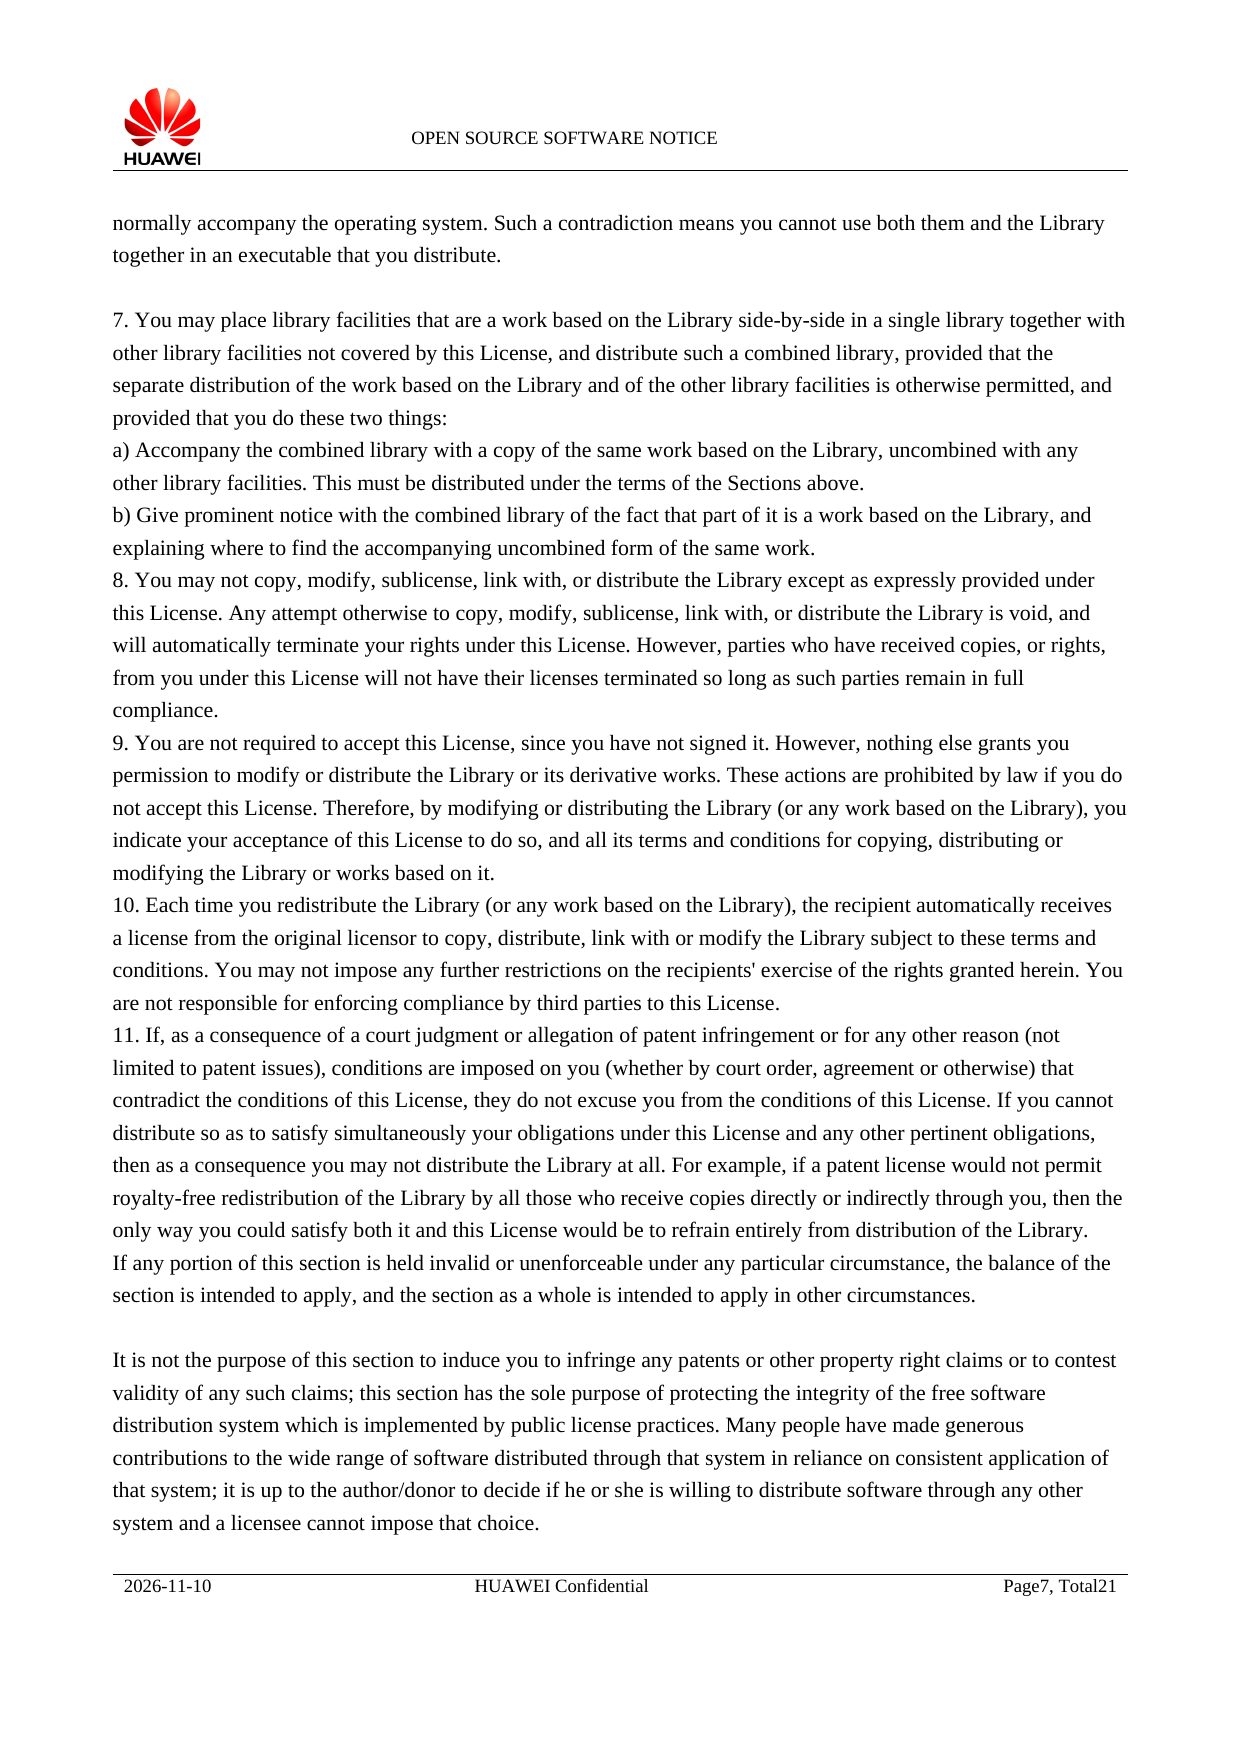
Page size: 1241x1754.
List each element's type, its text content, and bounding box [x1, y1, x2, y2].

picture [124, 88, 201, 165]
text 10. Each time you redistribute the Library (or any work based on the Library), the recipient automatically receives a license from the original licensor to copy, distribute, link with or modify the Library subject to these terms and conditions. You may not impose any further restrictions on the recipients' exercise of the rights granted herein. You are not responsible for enforcing compliance by third parties to this License. [112, 889, 1128, 1019]
text It is not the purpose of this section to induce you to infringe any patents or other property right claims or to contest validity of any such claims; this section has the sole purpose of protecting the integrity of the free software distribution system which is implemented by public license practices. Many people have made generous contributions to the wide range of software distributed through that system in reliance on consistent application of that system; it is up to the author/donor to decide if he or she is willing to distribute software through any other system and a licensee cannot impose that choice. [112, 1344, 1128, 1539]
text a) Accompany the combined library with a copy of the same work based on the Library, uncombined with any other library facilities. This must be distributed under the terms of the Sections above. [112, 434, 1128, 499]
text If any portion of this section is held invalid or unenforceable under any particular circumstance, the balance of the section is intended to apply, and the section as a whole is intended to apply in other circumstances. [112, 1246, 1128, 1311]
text 11. If, as a consequence of a court judgment or allegation of patent infringement or for any other reason (not limited to patent issues), conditions are imposed on you (whether by court order, agreement or otherwise) that contradict the conditions of this License, they do not excuse you from the conditions of this License. If you cannot distribute so as to satisfy simultaneously your obligations under this License and any other pertinent obligations, then as a consequence you may not distribute the Library at all. For example, if a patent license would not permit royalty-free redistribution of the Library by all those who receive copies directly or indirectly through you, then the only way you could satisfy both it and this License would be to refrain entirely from distribution of the Library. [112, 1019, 1128, 1246]
text b) Give prominent notice with the combined library of the fact that part of it is a work based on the Library, and explaining where to find the accompanying uncombined form of the same work. [112, 499, 1128, 564]
text 8. You may not copy, modify, sublicense, link with, or distribute the Library except as expressly provided under this License. Any attempt otherwise to copy, modify, sublicense, link with, or distribute the Library is void, and will automatically terminate your rights under this License. However, parties who have received copies, or rights, from you under this License will not have their licenses terminated so long as such parties remain in full compliance. [112, 564, 1128, 726]
text 9. You are not required to accept this License, since you have not signed it. However, nothing else grants you permission to modify or distribute the Library or its derivative works. These actions are prohibited by law if you do not accept this License. Therefore, by modifying or distributing the Library (or any work based on the Library), you indicate your acceptance of this License to do so, and all its terms and conditions for copying, distributing or modifying the Library or works based on it. [112, 726, 1128, 889]
text 7. You may place library facilities that are a work based on the Library side-by-side in a single library together with other library facilities not covered by this License, and distribute such a combined library, provided that the separate distribution of the work based on the Library and of the other library facilities is otherwise permitted, and provided that you do these two things: [112, 304, 1128, 434]
